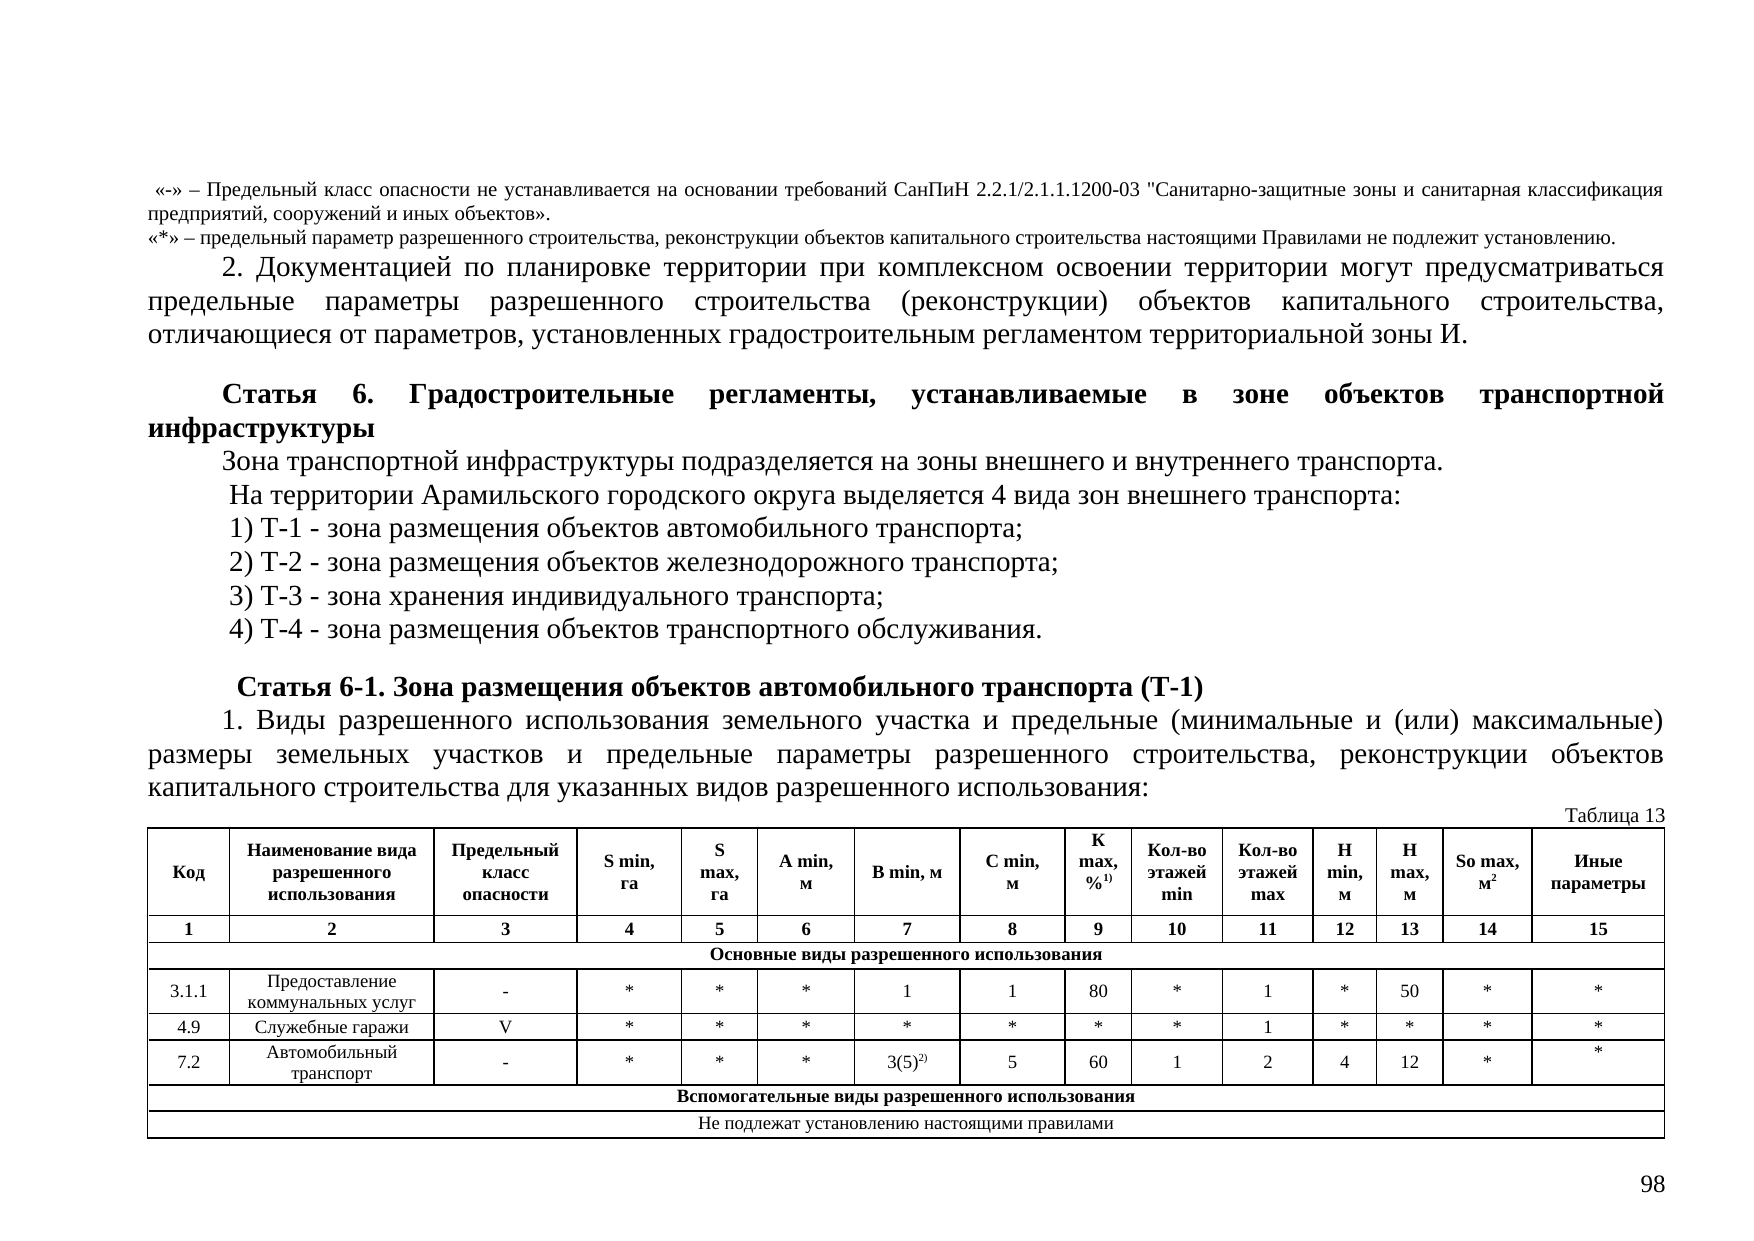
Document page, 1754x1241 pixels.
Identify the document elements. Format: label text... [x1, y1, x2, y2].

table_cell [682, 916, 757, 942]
text Таблица 13 [148, 803, 1665, 827]
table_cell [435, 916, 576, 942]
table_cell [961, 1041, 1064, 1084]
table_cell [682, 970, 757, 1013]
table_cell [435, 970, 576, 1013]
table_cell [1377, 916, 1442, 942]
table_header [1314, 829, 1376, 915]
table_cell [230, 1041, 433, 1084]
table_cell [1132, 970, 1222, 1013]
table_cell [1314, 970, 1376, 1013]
subtitle Статья 6-1. Зона размещения объектов автомобильного транспорта (Т-1) [148, 669, 1665, 702]
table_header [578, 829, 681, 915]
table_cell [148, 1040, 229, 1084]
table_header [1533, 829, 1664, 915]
text 2. Документацией по планировке территории при комплексном освоении территории могут предусматриваться предельные параметры разрешенного строительства (реконструкции) объектов капитального строительства, отличающиеся от параметров, установленных градостроительным регламентом территориальной зоны И. [148, 249, 1665, 350]
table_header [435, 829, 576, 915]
text 4) Т-4 - зона размещения объектов транспортного обслуживания. [148, 611, 1665, 645]
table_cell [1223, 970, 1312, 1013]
text 2) Т-2 - зона размещения объектов железнодорожного транспорта; [148, 544, 1665, 578]
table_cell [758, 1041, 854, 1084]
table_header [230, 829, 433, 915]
text 1) Т-1 - зона размещения объектов автомобильного транспорта; [148, 511, 1665, 544]
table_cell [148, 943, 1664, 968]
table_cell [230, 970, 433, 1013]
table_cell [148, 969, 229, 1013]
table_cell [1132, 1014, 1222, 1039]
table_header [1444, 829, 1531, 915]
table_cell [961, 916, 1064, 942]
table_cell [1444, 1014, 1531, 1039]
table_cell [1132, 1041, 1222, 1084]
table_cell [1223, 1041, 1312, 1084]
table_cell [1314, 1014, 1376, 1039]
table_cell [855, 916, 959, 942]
text Зона транспортной инфраструктуры подразделяется на зоны внешнего и внутреннего транспорта. [148, 443, 1665, 477]
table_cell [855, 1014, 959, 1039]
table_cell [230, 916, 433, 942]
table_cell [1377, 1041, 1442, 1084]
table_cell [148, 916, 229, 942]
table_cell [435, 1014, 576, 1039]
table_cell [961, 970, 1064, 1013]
text На территории Арамильского городского округа выделяется 4 вида зон внешнего транспорта: [148, 477, 1665, 511]
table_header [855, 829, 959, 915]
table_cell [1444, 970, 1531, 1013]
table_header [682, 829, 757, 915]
text «*» – предельный параметр разрешенного строительства, реконструкции объектов капитального строительства настоящими Правилами не подлежит установлению. [148, 225, 1665, 249]
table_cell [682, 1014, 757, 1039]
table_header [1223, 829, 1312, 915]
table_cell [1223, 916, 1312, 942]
text 1. Виды разрешенного использования земельного участка и предельные (минимальные и (или) максимальные) размеры земельных участков и предельные параметры разрешенного строительства, реконструкции объектов капитального строительства для указанных видов разрешенного использования: [148, 702, 1665, 803]
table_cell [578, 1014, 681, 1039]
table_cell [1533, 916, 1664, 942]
subtitle Статья 6. Градостроительные регламенты, устанавливаемые в зоне объектов транспортной инфраструктуры [148, 376, 1665, 443]
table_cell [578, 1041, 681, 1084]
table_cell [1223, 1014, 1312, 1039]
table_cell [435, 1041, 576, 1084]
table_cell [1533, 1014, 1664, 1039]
text 3) Т-3 - зона хранения индивидуального транспорта; [148, 578, 1665, 611]
text «-» – Предельный класс опасности не устанавливается на основании требований СанПиН 2.2.1/2.1.1.1200-03 "Санитарно-защитные зоны и санитарная классификация предприятий, сооружений и иных объектов». [148, 177, 1665, 225]
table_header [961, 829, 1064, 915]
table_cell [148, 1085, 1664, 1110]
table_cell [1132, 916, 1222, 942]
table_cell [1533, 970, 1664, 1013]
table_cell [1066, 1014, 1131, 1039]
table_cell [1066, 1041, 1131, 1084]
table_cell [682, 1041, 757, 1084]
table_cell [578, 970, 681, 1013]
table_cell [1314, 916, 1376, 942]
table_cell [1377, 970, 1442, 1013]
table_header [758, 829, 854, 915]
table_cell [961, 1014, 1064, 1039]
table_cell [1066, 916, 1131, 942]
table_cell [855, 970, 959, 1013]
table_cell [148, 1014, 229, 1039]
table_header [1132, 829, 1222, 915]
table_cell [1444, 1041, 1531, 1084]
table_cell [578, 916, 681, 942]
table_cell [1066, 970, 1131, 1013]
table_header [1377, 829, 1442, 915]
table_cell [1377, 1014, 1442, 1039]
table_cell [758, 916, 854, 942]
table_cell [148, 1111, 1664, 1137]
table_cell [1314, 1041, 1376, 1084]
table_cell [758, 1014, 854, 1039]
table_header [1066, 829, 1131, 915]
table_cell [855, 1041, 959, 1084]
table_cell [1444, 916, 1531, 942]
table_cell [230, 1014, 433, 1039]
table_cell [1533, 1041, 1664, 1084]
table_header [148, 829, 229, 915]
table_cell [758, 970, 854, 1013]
